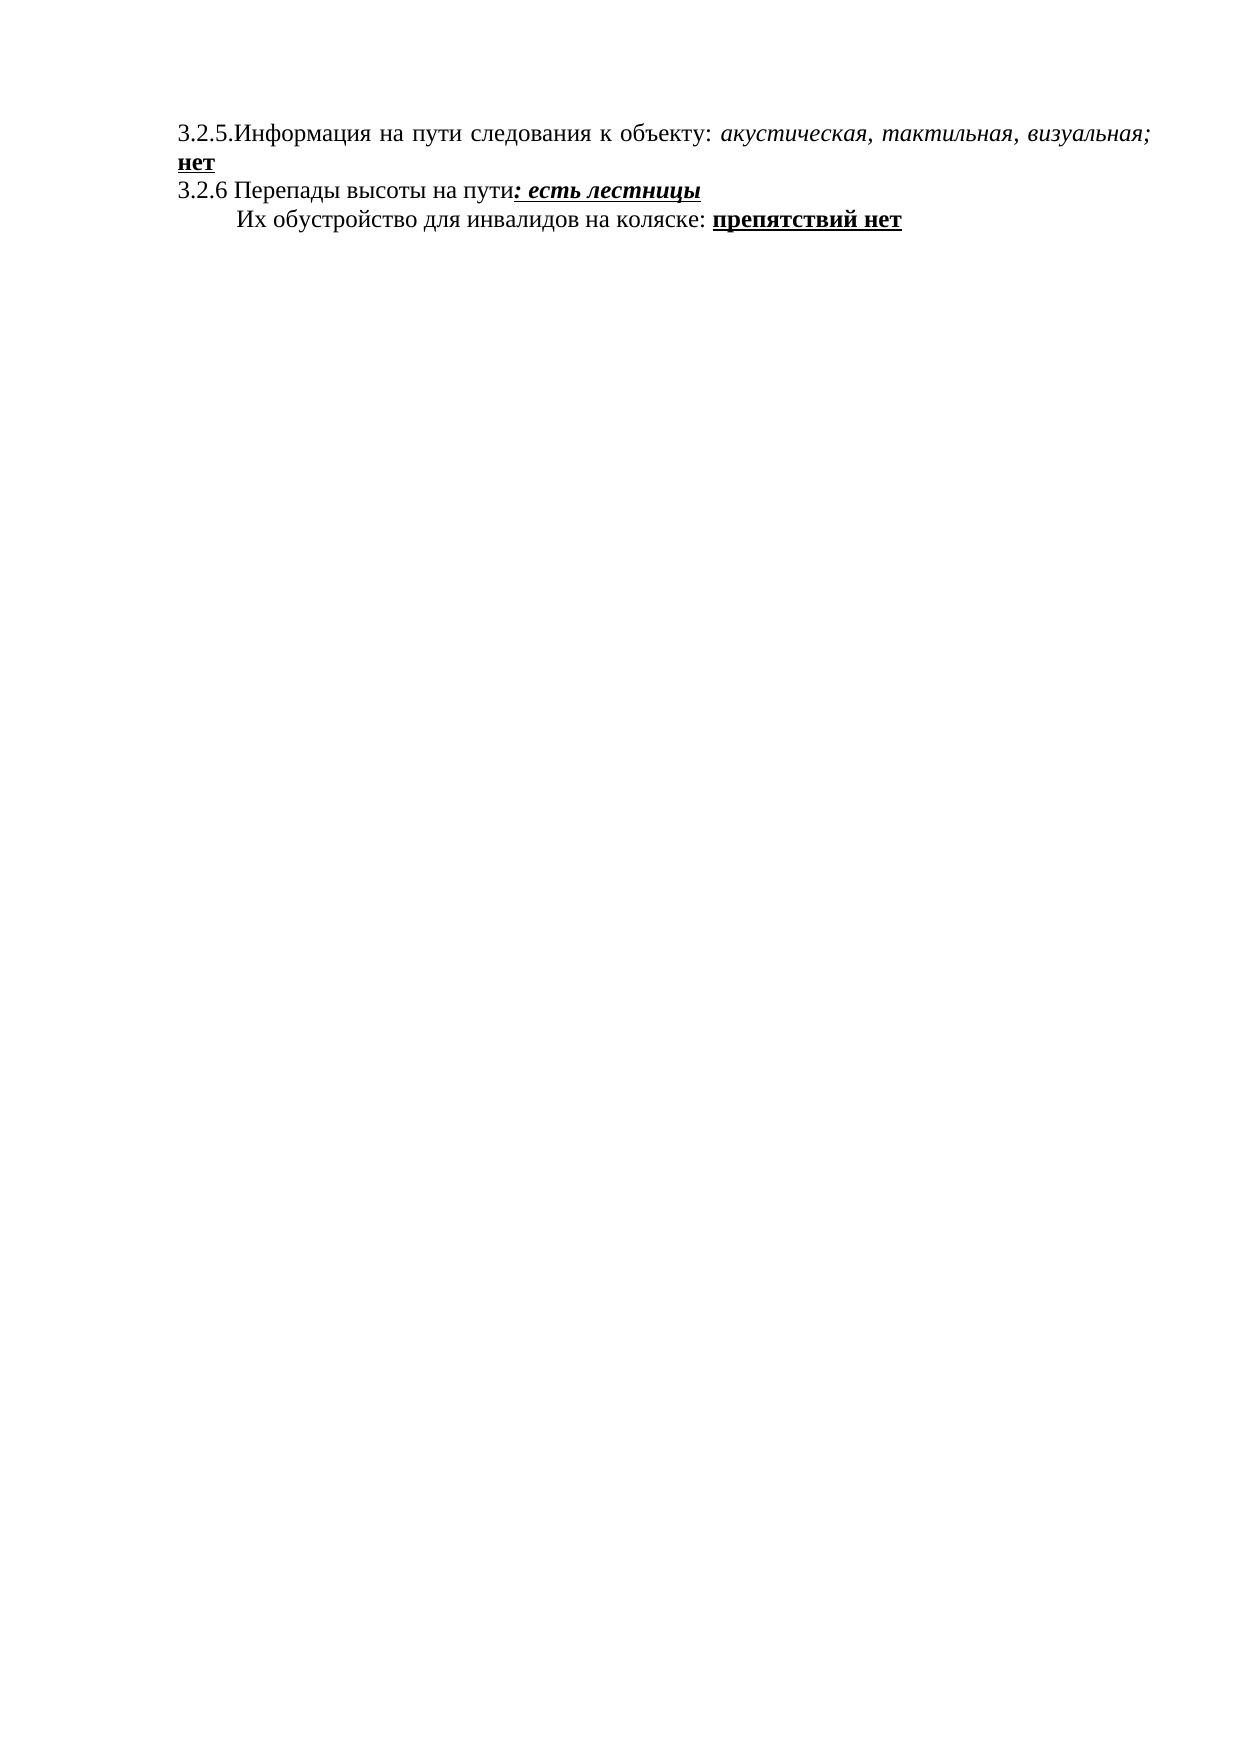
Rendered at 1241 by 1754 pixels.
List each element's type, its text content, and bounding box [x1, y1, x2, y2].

text 3.2.5.Информация на пути следования к объекту: акустическая, тактильная, визуальная; нет [177, 118, 1152, 176]
text 3.2.6 Перепады высоты на пути: есть лестницы [177, 176, 1152, 204]
text Их обустройство для инвалидов на коляске: препятствий нет [177, 204, 1152, 233]
